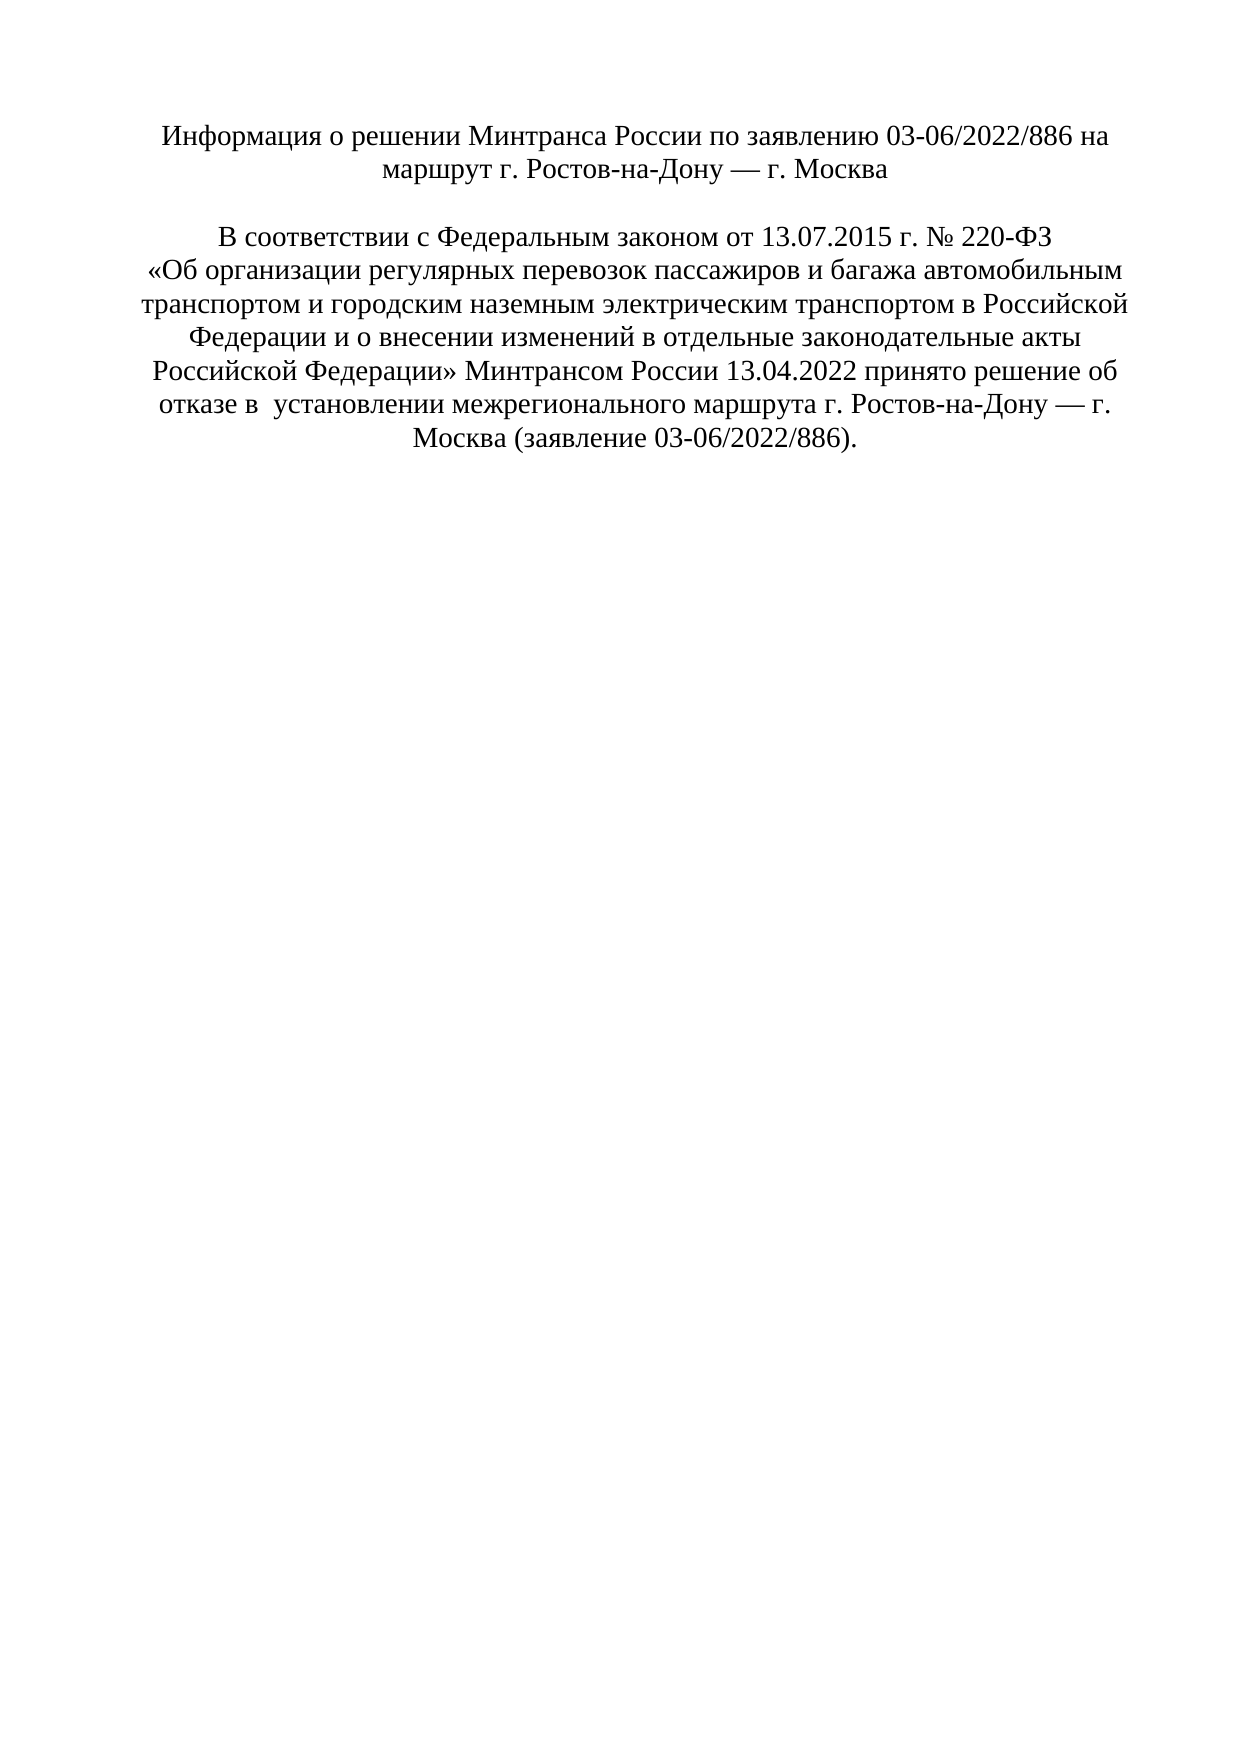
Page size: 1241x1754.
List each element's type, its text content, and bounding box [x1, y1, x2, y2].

text Информация о решении Минтранса России по заявлению 03-06/2022/886 на маршрут г. Ростов-на-Дону — г. Москва [118, 118, 1152, 185]
text В соответствии с Федеральным законом от 13.07.2015 г. № 220-ФЗ «Об организации регулярных перевозок пассажиров и багажа автомобильным транспортом и городским наземным электрическим транспортом в Российской Федерации и о внесении изменений в отдельные законодательные акты Российской Федерации» Минтрансом России 13.04.2022 принято решение об отказе в установлении межрегионального маршрута г. Ростов-на-Дону — г. Москва (заявление 03-06/2022/886). [118, 219, 1152, 453]
